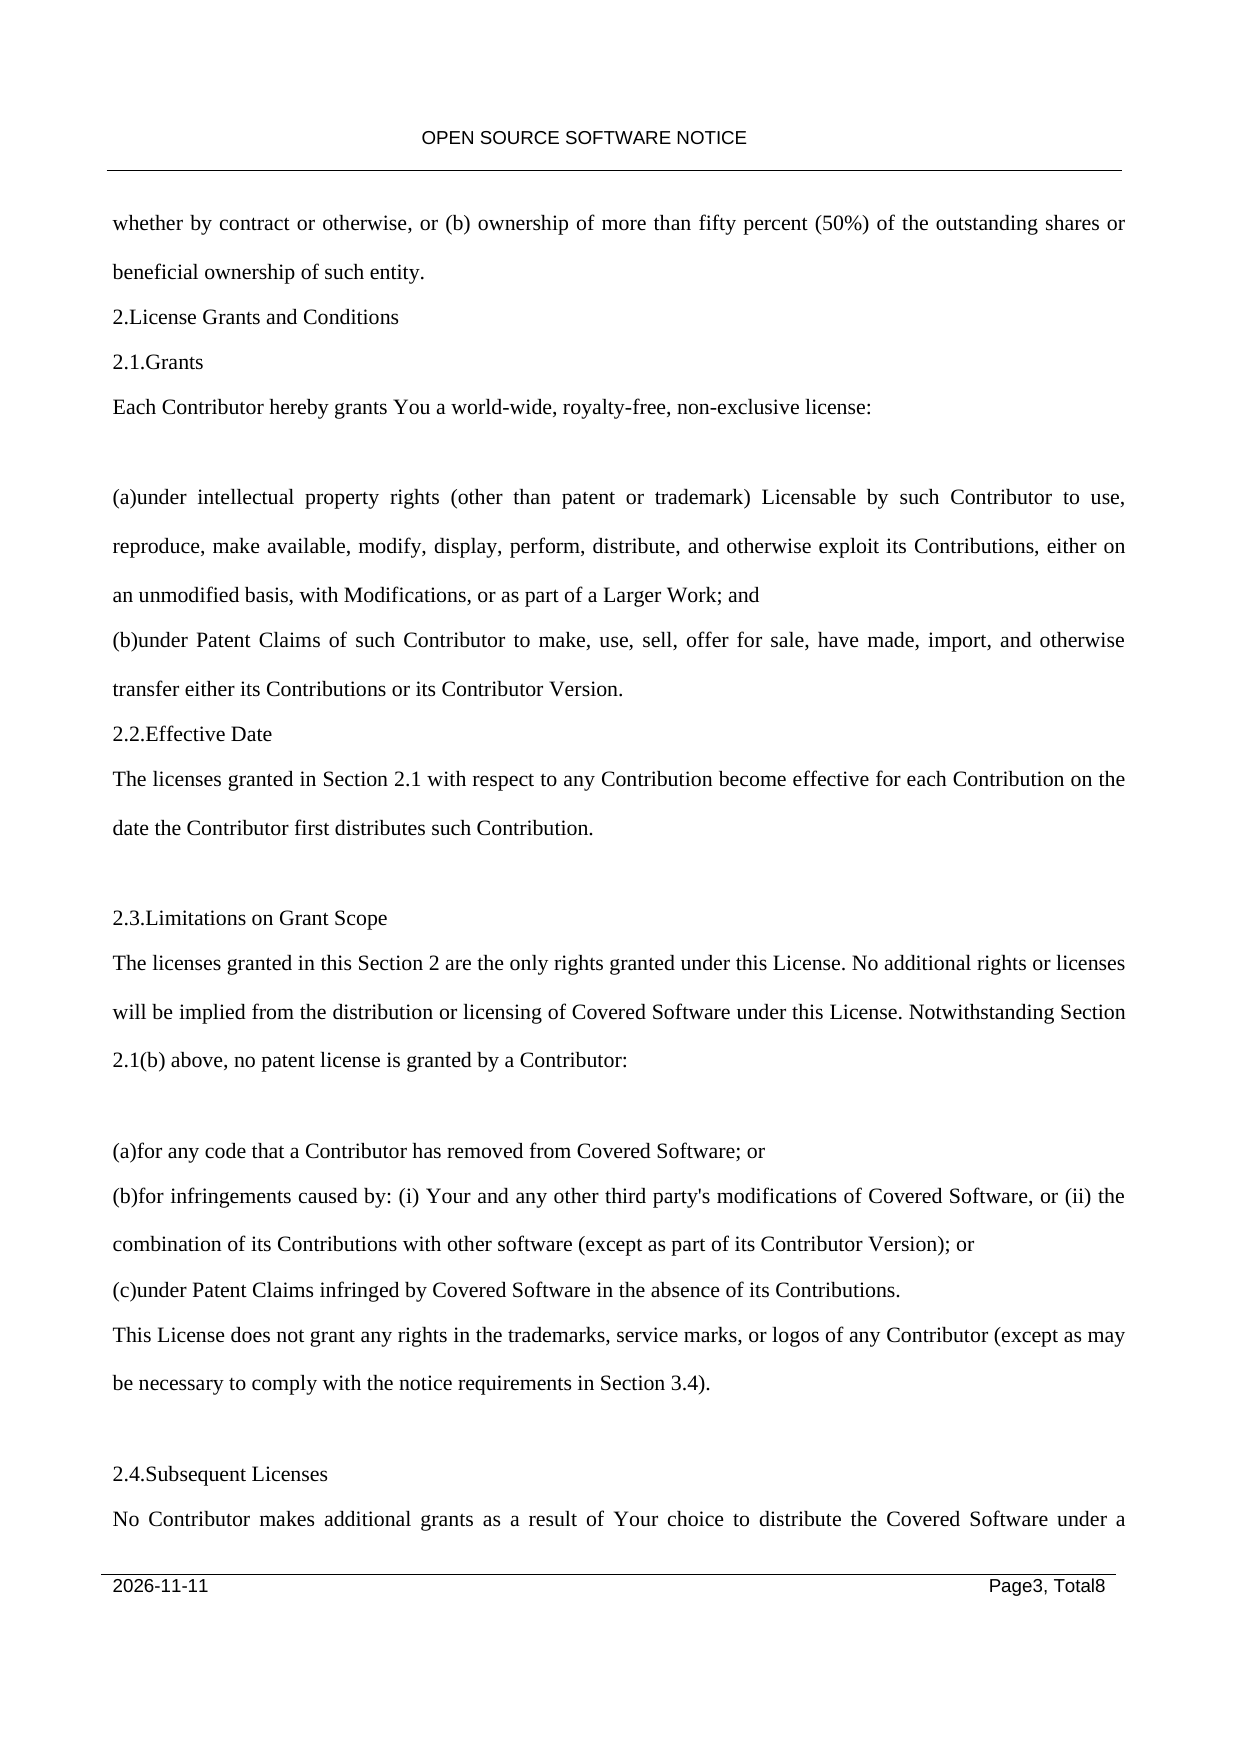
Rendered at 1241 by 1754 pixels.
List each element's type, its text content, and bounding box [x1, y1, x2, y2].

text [112, 1502, 1128, 1534]
text Each Contributor hereby grants You a world-wide, royalty-free, non-exclusive license: [112, 390, 1128, 423]
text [112, 206, 1128, 288]
text (b)under Patent Claims of such Contributor to make, use, sell, offer for sale, have made, import, and otherwise transfer either its Contributions or its Contributor Version. [112, 623, 1128, 704]
text The licenses granted in Section 2.1 with respect to any Contribution become effective for each Contribution on the date the Contributor first distributes such Contribution. [112, 762, 1128, 843]
text The licenses granted in this Section 2 are the only rights granted under this License. No additional rights or licenses will be implied from the distribution or licensing of Covered Software under this License. Notwithstanding Section 2.1(b) above, no patent license is granted by a Contributor: [112, 946, 1128, 1076]
text (c)under Patent Claims infringed by Covered Software in the absence of its Contributions. [112, 1273, 1128, 1305]
text 2.1.Grants [112, 345, 1128, 378]
text 2.2.Effective Date [112, 717, 1128, 749]
text (b)for infringements caused by: (i) Your and any other third party's modifications of Covered Software, or (ii) the combination of its Contributions with other software (except as part of its Contributor Version); or [112, 1179, 1128, 1260]
text 2.4.Subsequent Licenses [112, 1457, 1128, 1489]
text (a)under intellectual property rights (other than patent or trademark) Licensable by such Contributor to use, reproduce, make available, modify, display, perform, distribute, and otherwise exploit its Contributions, either on an unmodified basis, with Modifications, or as part of a Larger Work; and [112, 481, 1128, 611]
text (a)for any code that a Contributor has removed from Covered Software; or [112, 1134, 1128, 1166]
text This License does not grant any rights in the trademarks, service marks, or logos of any Contributor (except as may be necessary to comply with the notice requirements in Section 3.4). [112, 1318, 1128, 1399]
text 2.3.Limitations on Grant Scope [112, 901, 1128, 934]
text 2.License Grants and Conditions [112, 300, 1128, 333]
